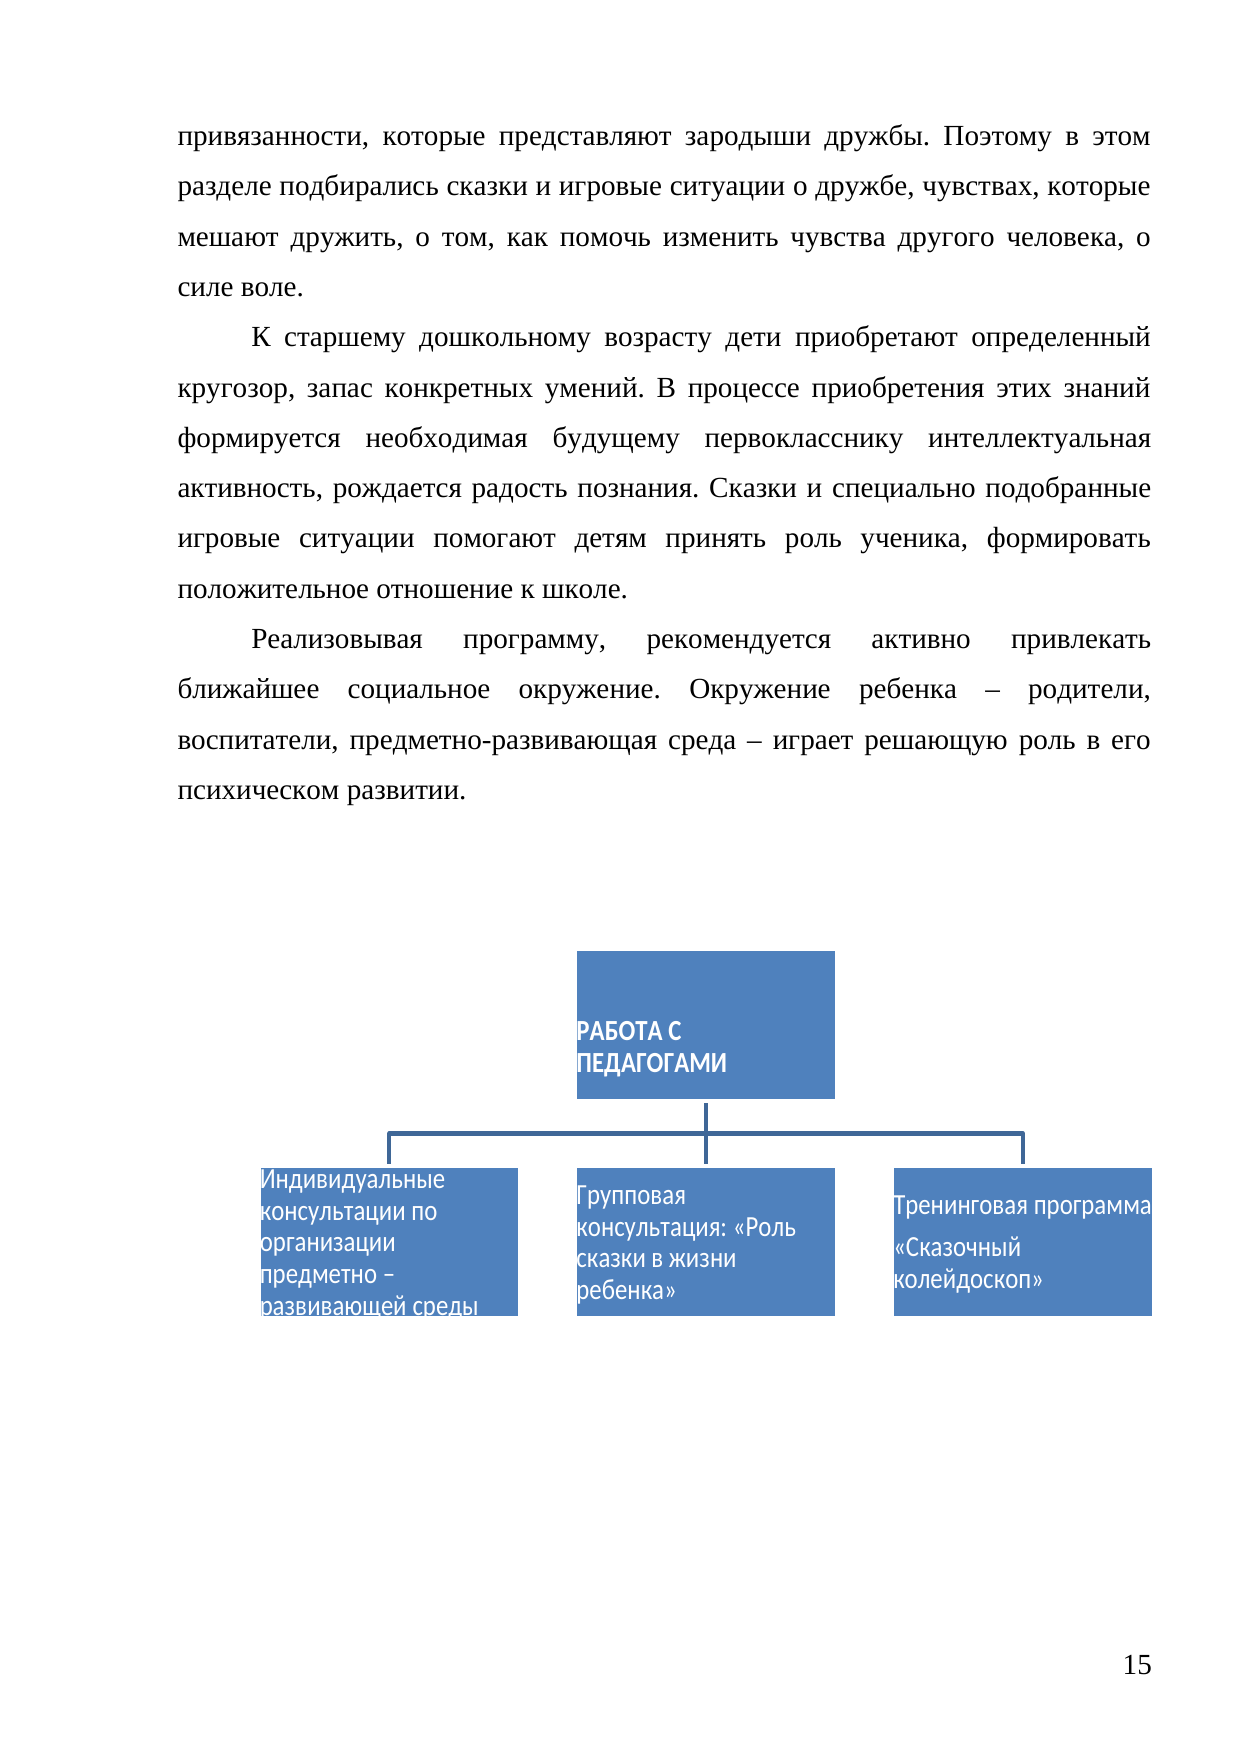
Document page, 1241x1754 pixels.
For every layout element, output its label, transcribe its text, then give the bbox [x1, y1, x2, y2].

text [177, 118, 1152, 303]
text Реализовывая программу, рекомендуется активно привлекать ближайшее социальное окружение. Окружение ребенка – родители, воспитатели, предметно-развивающая среда – играет решающую роль в его психическом развитии. [177, 621, 1152, 806]
text К старшему дошкольному возрасту дети приобретают определенный кругозор, запас конкретных умений. В процессе приобретения этих знаний формируется необходимая будущему первокласснику интеллектуальная активность, рождается радость познания. Сказки и специально подобранные игровые ситуации помогают детям принять роль ученика, формировать положительное отношение к школе. [177, 319, 1152, 604]
